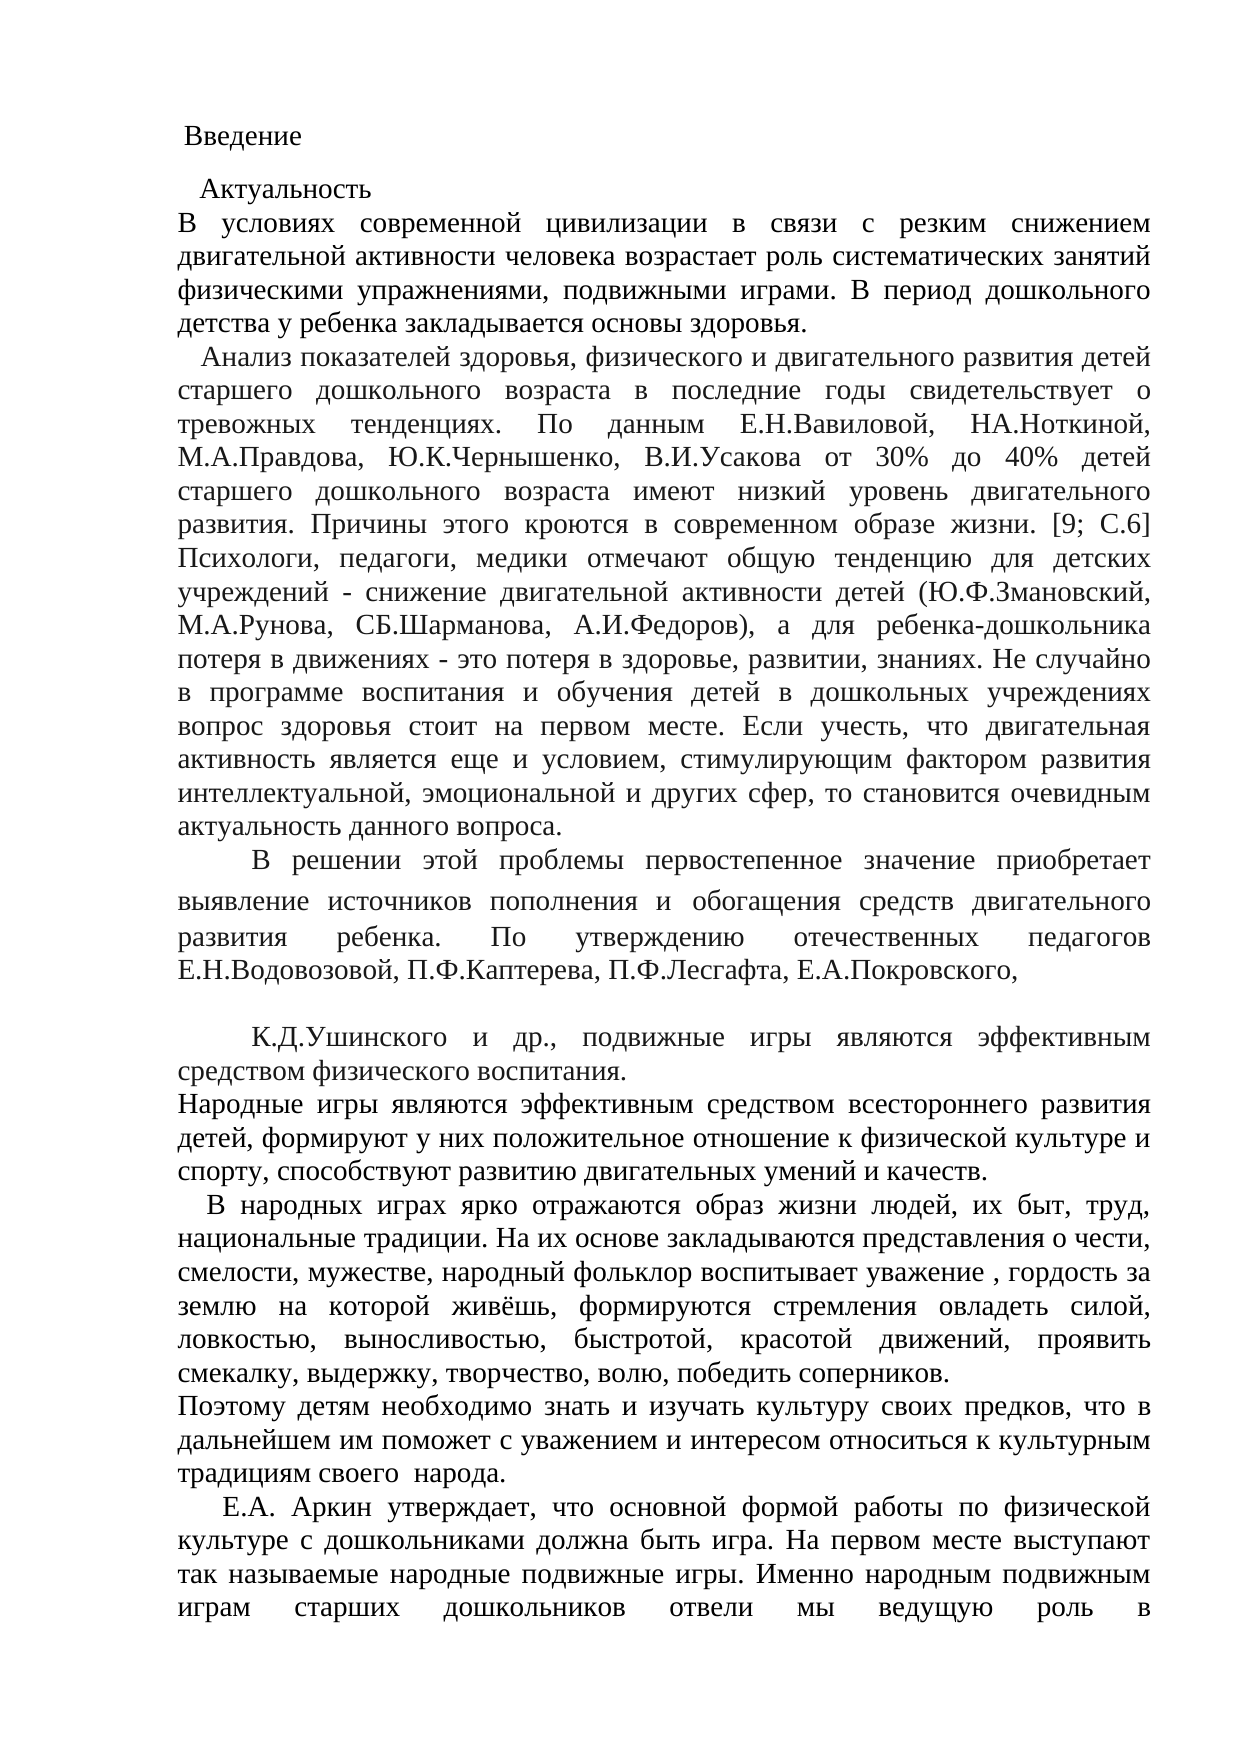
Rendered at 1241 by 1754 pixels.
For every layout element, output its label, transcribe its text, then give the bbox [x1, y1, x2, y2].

text Поэтому детям необходимо знать и изучать культуру своих предков, что в дальнейшем им поможет с уважением и интересом относиться к культурным традициям своего народа. [177, 1388, 1152, 1489]
text В народных играх ярко отражаются образ жизни людей, их быт, труд, национальные традиции. На их основе закладываются представления о чести, смелости, мужестве, народный фольклор воспитывает уважение , гордость за землю на которой живёшь, формируются стремления овладеть силой, ловкостью, выносливостью, быстротой, красотой движений, проявить смекалку, выдержку, творчество, волю, победить соперников. [177, 1187, 1152, 1388]
text К.Д.Ушинского и др., подвижные игры являются эффективным средством физического воспитания. [177, 1019, 1152, 1086]
text Народные игры являются эффективным средством всестороннего развития детей, формируют у них положительное отношение к физической культуре и спорту, способствуют развитию двигательных умений и качеств. [177, 1086, 1152, 1187]
text Актуальность [177, 171, 1152, 205]
text В решении этой проблемы первостепенное значение приобретает выявление источников пополнения и обогащения средств двигательного развития ребенка. По утверждению отечественных педагогов Е.Н.Водовозовой, П.Ф.Каптерева, П.Ф.Лесгафта, Е.А.Покровского, [177, 842, 1152, 986]
text В условиях современной цивилизации в связи с резким снижением двигательной активности человека возрастает роль систематических занятий физическими упражнениями, подвижными играми. В период дошкольного детства у ребенка закладывается основы здоровья. [177, 205, 1152, 339]
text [177, 1489, 1152, 1623]
text Анализ показателей здоровья, физического и двигательного развития детей старшего дошкольного возраста в последние годы свидетельствует о тревожных тенденциях. По данным Е.Н.Вавиловой, НА.Ноткиной, М.А.Правдова, Ю.К.Чернышенко, В.И.Усакова от 30% до 40% детей старшего дошкольного возраста имеют низкий уровень двигательного развития. Причины этого кроются в современном образе жизни. [9; С.6] Психологи, педагоги, медики отмечают общую тенденцию для детских учреждений - снижение двигательной активности детей (Ю.Ф.Змановский, М.А.Рунова, СБ.Шарманова, А.И.Федоров), а для ребенка-дошкольника потеря в движениях - это потеря в здоровье, развитии, знаниях. Не случайно в программе воспитания и обучения детей в дошкольных учреждениях вопрос здоровья стоит на первом месте. Если учесть, что двигательная активность является еще и условием, стимулирующим фактором развития интеллектуальной, эмоциональной и других сфер, то становится очевидным актуальность данного вопроса. [177, 339, 1152, 842]
text Введение [177, 118, 1152, 152]
